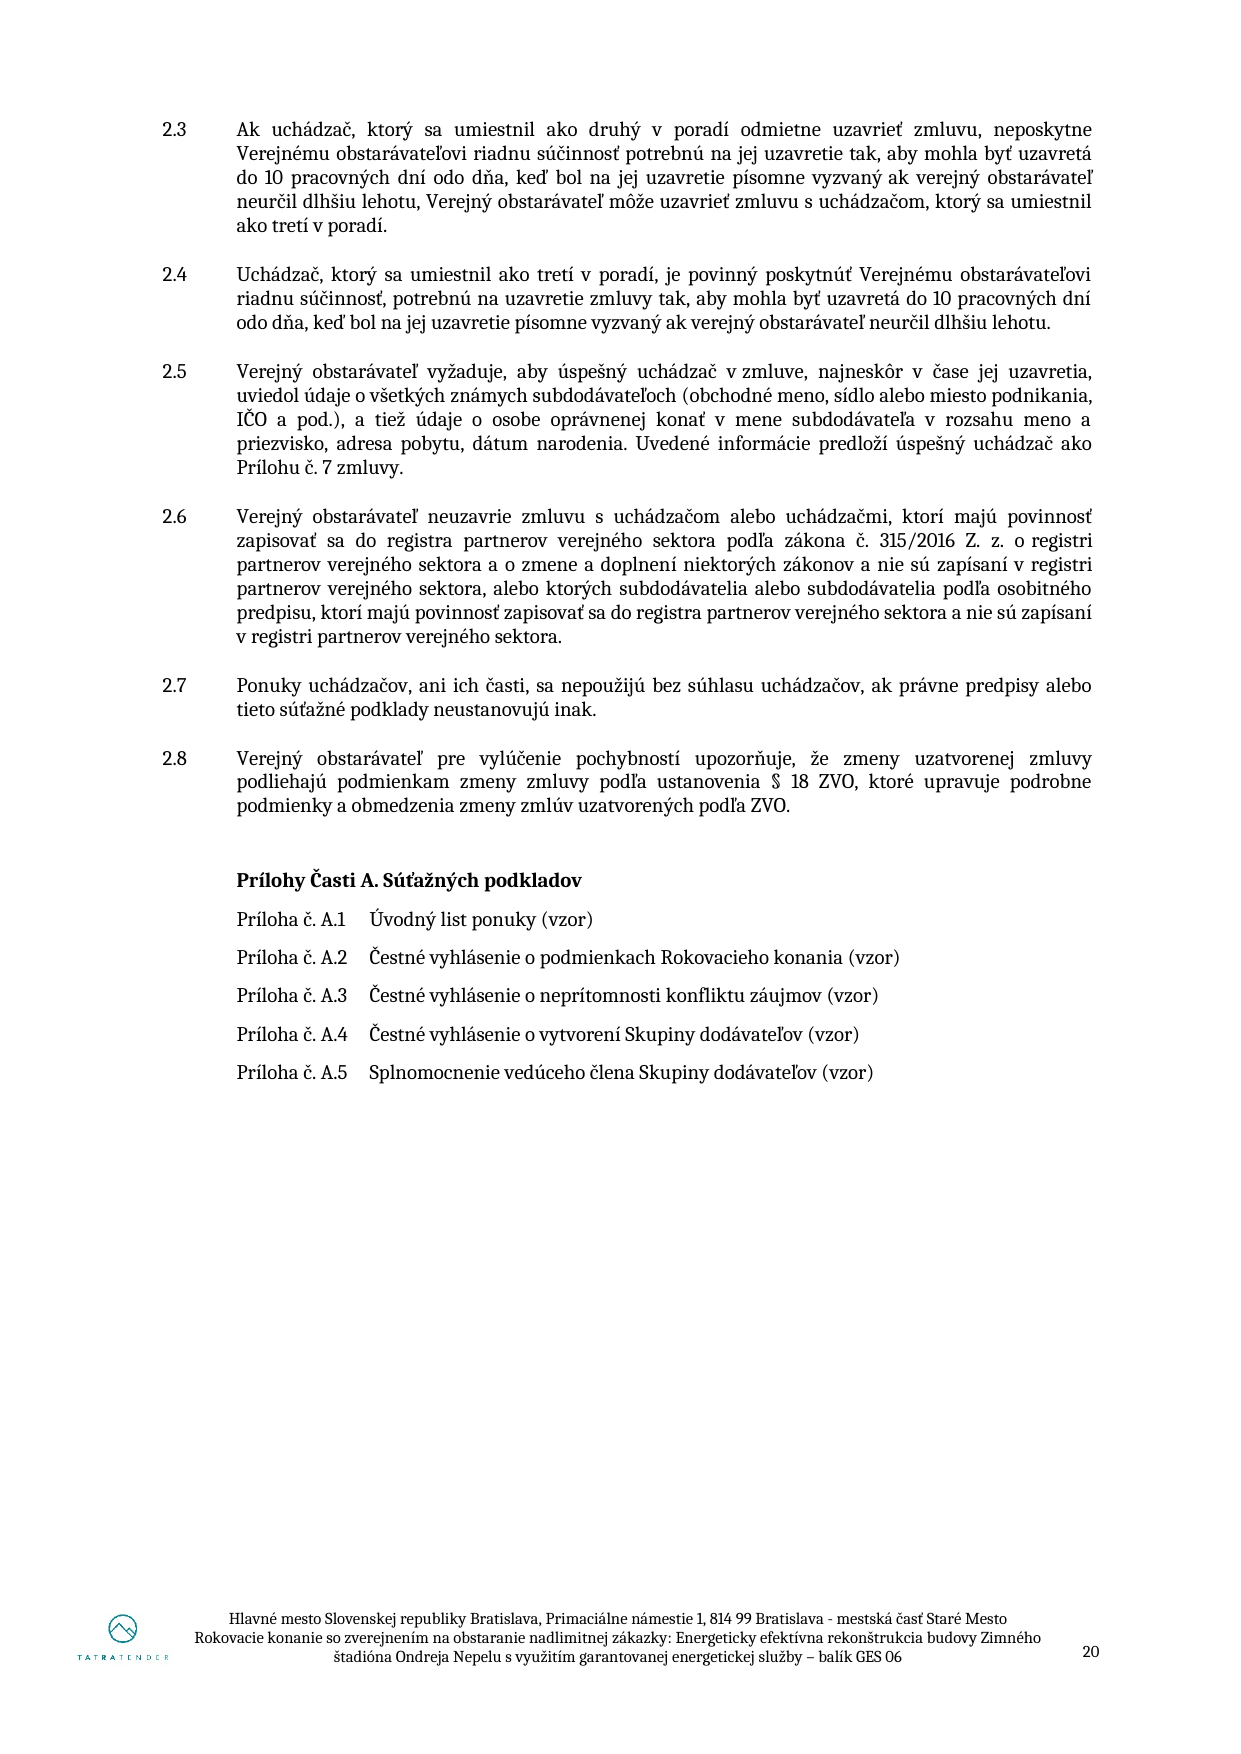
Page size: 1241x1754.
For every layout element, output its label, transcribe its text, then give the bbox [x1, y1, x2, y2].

text Príloha č. A.1 Úvodný list ponuky (vzor) [236, 907, 1093, 931]
subtitle Verejný obstarávateľ vyžaduje, aby úspešný uchádzač v zmluve, najneskôr v čase jej uzavretia, uviedol údaje o všetkých známych subdodávateľoch (obchodné meno, sídlo alebo miesto podnikania, IČO a pod.), a tiež údaje o osobe oprávnenej konať v mene subdodávateľa v rozsahu meno a priezvisko, adresa pobytu, dátum narodenia. Uvedené informácie predloží úspešný uchádzač ako Prílohu č. 7 zmluvy. [162, 360, 1093, 479]
text Príloha č. A.5 Splnomocnenie vedúceho člena Skupiny dodávateľov (vzor) [236, 1061, 1093, 1084]
subtitle Verejný obstarávateľ pre vylúčenie pochybností upozorňuje, že zmeny uzatvorenej zmluvy podliehajú podmienkam zmeny zmluvy podľa ustanovenia § 18 ZVO, ktoré upravuje podrobne podmienky a obmedzenia zmeny zmlúv uzatvorených podľa ZVO. [162, 746, 1093, 818]
subtitle Uchádzač, ktorý sa umiestnil ako tretí v poradí, je povinný poskytnúť Verejnému obstarávateľovi riadnu súčinnosť, potrebnú na uzavretie zmluvy tak, aby mohla byť uzavretá do 10 pracovných dní odo dňa, keď bol na jej uzavretie písomne vyzvaný ak verejný obstarávateľ neurčil dlhšiu lehotu. [162, 263, 1093, 335]
text Prílohy Časti A. Súťažných podkladov [236, 869, 1093, 893]
text Príloha č. A.3 Čestné vyhlásenie o neprítomnosti konfliktu záujmov (vzor) [236, 984, 1093, 1008]
text Príloha č. A.2 Čestné vyhlásenie o podmienkach Rokovacieho konania (vzor) [236, 946, 1093, 969]
subtitle Ponuky uchádzačov, ani ich časti, sa nepoužijú bez súhlasu uchádzačov, ak právne predpisy alebo tieto súťažné podklady neustanovujú inak. [162, 673, 1093, 721]
subtitle Verejný obstarávateľ neuzavrie zmluvu s uchádzačom alebo uchádzačmi, ktorí majú povinnosť zapisovať sa do registra partnerov verejného sektora podľa zákona č. 315/2016 Z. z. o registri partnerov verejného sektora a o zmene a doplnení niektorých zákonov a nie sú zapísaní v registri partnerov verejného sektora, alebo ktorých subdodávatelia alebo subdodávatelia podľa osobitného predpisu, ktorí majú povinnosť zapisovať sa do registra partnerov verejného sektora a nie sú zapísaní v registri partnerov verejného sektora. [162, 504, 1093, 648]
subtitle Ak uchádzač, ktorý sa umiestnil ako druhý v poradí odmietne uzavrieť zmluvu, neposkytne Verejnému obstarávateľovi riadnu súčinnosť potrebnú na jej uzavretie tak, aby mohla byť uzavretá do 10 pracovných dní odo dňa, keď bol na jej uzavretie písomne vyzvaný ak verejný obstarávateľ neurčil dlhšiu lehotu, Verejný obstarávateľ môže uzavrieť zmluvu s uchádzačom, ktorý sa umiestnil ako tretí v poradí. [162, 118, 1093, 238]
text Príloha č. A.4 Čestné vyhlásenie o vytvorení Skupiny dodávateľov (vzor) [236, 1022, 1093, 1046]
picture [56, 1590, 189, 1684]
